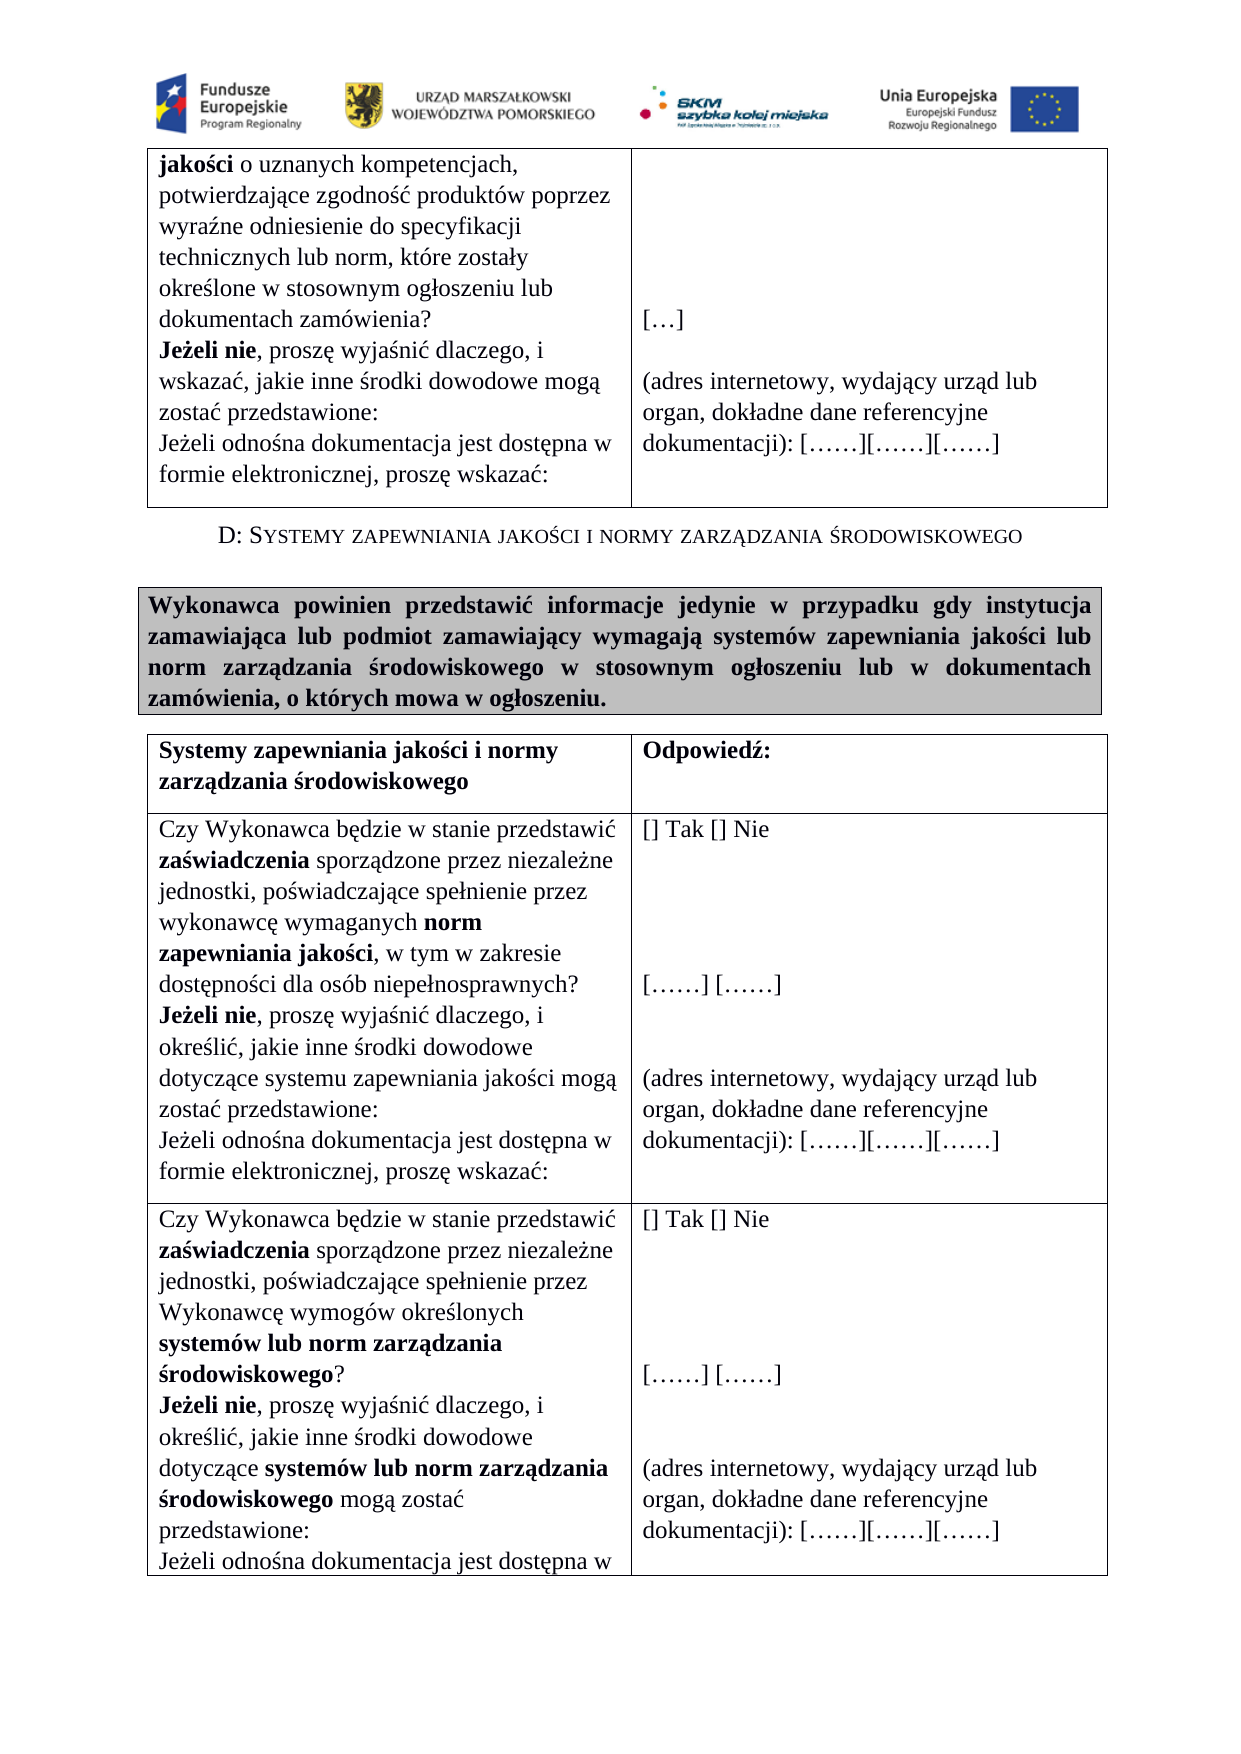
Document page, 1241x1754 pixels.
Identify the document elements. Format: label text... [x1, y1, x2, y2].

table_header Systemy zapewniania jakości i normy zarządzania środowiskowego [148, 735, 631, 813]
text Wykonawca powinien przedstawić informacje jedynie w przypadku gdy instytucja zamawiająca lub podmiot zamawiający wymagają systemów zapewniania jakości lub norm zarządzania środowiskowego w stosownym ogłoszeniu lub w dokumentach zamówienia, o których mowa w ogłoszeniu. [139, 588, 1101, 714]
text D: Systemy zapewniania jakości i normy zarządzania środowiskowego [148, 520, 1092, 549]
picture [147, 73, 1093, 148]
table_cell [] Tak [] Nie […] (adres internetowy, wydający urząd lub organ, dokładne dane referencyjne dokumentacji): [……][……][……] [632, 149, 1107, 507]
table_cell [] Tak [] Nie [……] [……] (adres internetowy, wydający urząd lub organ, dokładne dane referencyjne dokumentacji): [……][……][……] [632, 1204, 1107, 1574]
table_cell Czy Wykonawca będzie w stanie przedstawić zaświadczenia sporządzone przez niezależne jednostki, poświadczające spełnienie przez wykonawcę wymaganych norm zapewniania jakości, w tym w zakresie dostępności dla osób niepełnosprawnych? Jeżeli nie, proszę wyjaśnić dlaczego, i określić, jakie inne środki dowodowe dotyczące systemu zapewniania jakości mogą zostać przedstawione: Jeżeli odnośna dokumentacja jest dostępna w formie elektronicznej, proszę wskazać: [148, 814, 631, 1203]
table_header Odpowiedź: [632, 735, 1107, 813]
table_cell [] Tak [] Nie [……] [……] (adres internetowy, wydający urząd lub organ, dokładne dane referencyjne dokumentacji): [……][……][……] [632, 814, 1107, 1203]
